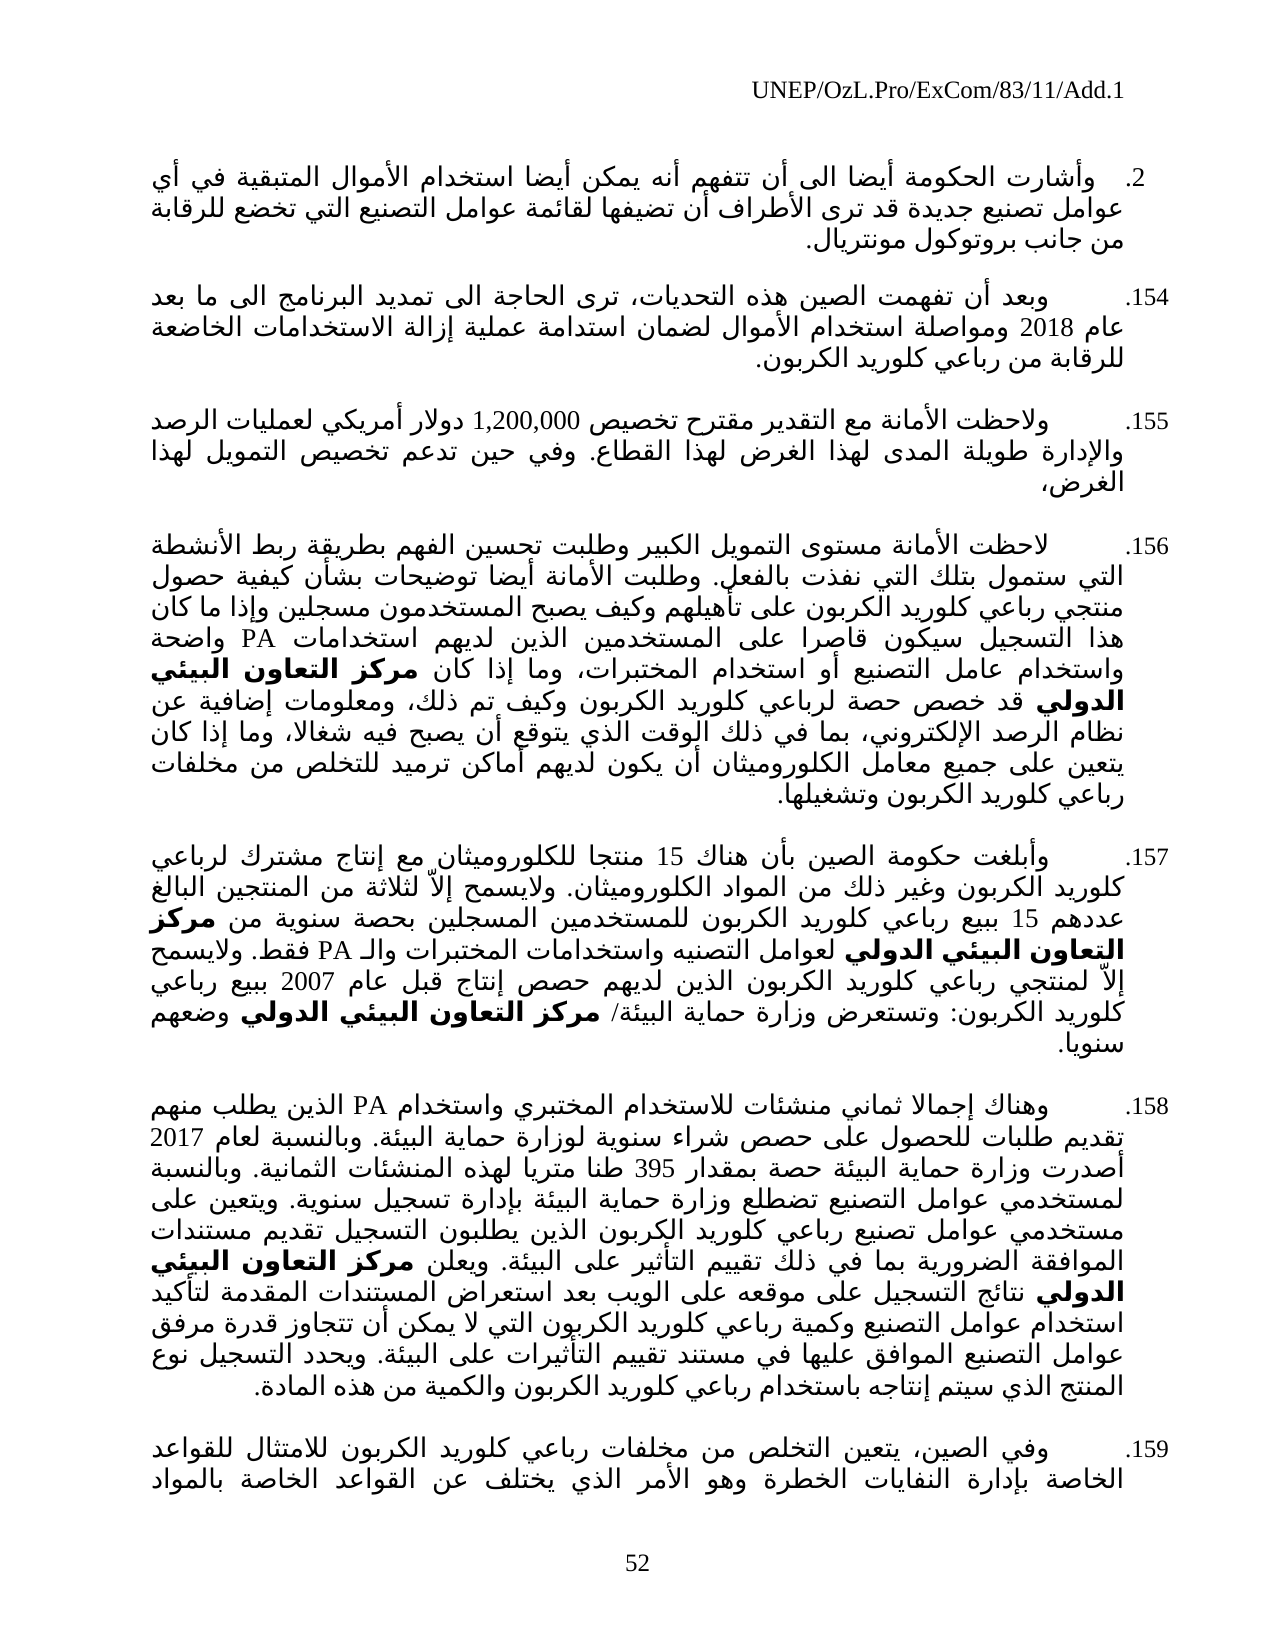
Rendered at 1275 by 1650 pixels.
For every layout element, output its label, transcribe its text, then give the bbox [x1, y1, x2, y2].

list وأبلغت حكومة الصين بأن هناك 15 منتجا للكلوروميثان مع إنتاج مشترك لرباعي كلوريد الكربون وغير ذلك من المواد الكلوروميثان. ولايسمح إلاّ لثلاثة من المنتجين البالغ عددهم 15 ببيع رباعي كلوريد الكربون للمستخدمين المسجلين بحصة سنوية من مركز التعاون البيئي الدولي لعوامل التصنيه واستخدامات المختبرات والـ PA فقط. ولايسمح إلاّ لمنتجي رباعي كلوريد الكربون الذين لديهم حصص إنتاج قبل عام 2007 ببيع رباعي كلوريد الكربون: وتستعرض وزارة حماية البيئة/ مركز التعاون البيئي الدولي وضعهم سنويا. [150, 840, 1125, 1058]
subtitle وأشارت الحكومة أيضا الى أن تتفهم أنه يمكن أيضا استخدام الأموال المتبقية في أي عوامل تصنيع جديدة قد ترى الأطراف أن تضيفها لقائمة عوامل التصنيع التي تخضع للرقابة من جانب بروتوكول مونتريال. [150, 161, 1125, 255]
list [150, 1432, 1125, 1494]
list وبعد أن تفهمت الصين هذه التحديات، ترى الحاجة الى تمديد البرنامج الى ما بعد عام 2018 ومواصلة استخدام الأموال لضمان استدامة عملية إزالة الاستخدامات الخاضعة للرقابة من رباعي كلوريد الكربون. [150, 280, 1125, 373]
list ولاحظت الأمانة مع التقدير مقترح تخصيص 1,200,000 دولار أمريكي لعمليات الرصد والإدارة طويلة المدى لهذا الغرض لهذا القطاع. وفي حين تدعم تخصيص التمويل لهذا الغرض، [150, 404, 1125, 498]
list لاحظت الأمانة مستوى التمويل الكبير وطلبت تحسين الفهم بطريقة ربط الأنشطة التي ستمول بتلك التي نفذت بالفعل. وطلبت الأمانة أيضا توضيحات بشأن كيفية حصول منتجي رباعي كلوريد الكربون على تأهيلهم وكيف يصبح المستخدمون مسجلين وإذا ما كان هذا التسجيل سيكون قاصرا على المستخدمين الذين لديهم استخدامات PA واضحة واستخدام عامل التصنيع أو استخدام المختبرات، وما إذا كان مركز التعاون البيئي الدولي قد خصص حصة لرباعي كلوريد الكربون وكيف تم ذلك، ومعلومات إضافية عن نظام الرصد الإلكتروني، بما في ذلك الوقت الذي يتوقع أن يصبح فيه شغالا، وما إذا كان يتعين على جميع معامل الكلوروميثان أن يكون لديهم أماكن ترميد للتخلص من مخلفات رباعي كلوريد الكربون وتشغيلها. [150, 529, 1125, 809]
list وهناك إجمالا ثماني منشئات للاستخدام المختبري واستخدام PA الذين يطلب منهم تقديم طلبات للحصول على حصص شراء سنوية لوزارة حماية البيئة. وبالنسبة لعام 2017 أصدرت وزارة حماية البيئة حصة بمقدار 395 طنا متريا لهذه المنشئات الثمانية. وبالنسبة لمستخدمي عوامل التصنيع تضطلع وزارة حماية البيئة بإدارة تسجيل سنوية. ويتعين على مستخدمي عوامل تصنيع رباعي كلوريد الكربون الذين يطلبون التسجيل تقديم مستندات الموافقة الضرورية بما في ذلك تقييم التأثير على البيئة. ويعلن مركز التعاون البيئي الدولي نتائج التسجيل على موقعه على الويب بعد استعراض المستندات المقدمة لتأكيد استخدام عوامل التصنيع وكمية رباعي كلوريد الكربون التي لا يمكن أن تتجاوز قدرة مرفق عوامل التصنيع الموافق عليها في مستند تقييم التأثيرات على البيئة. ويحدد التسجيل نوع المنتج الذي سيتم إنتاجه باستخدام رباعي كلوريد الكربون والكمية من هذه المادة. [150, 1089, 1125, 1401]
